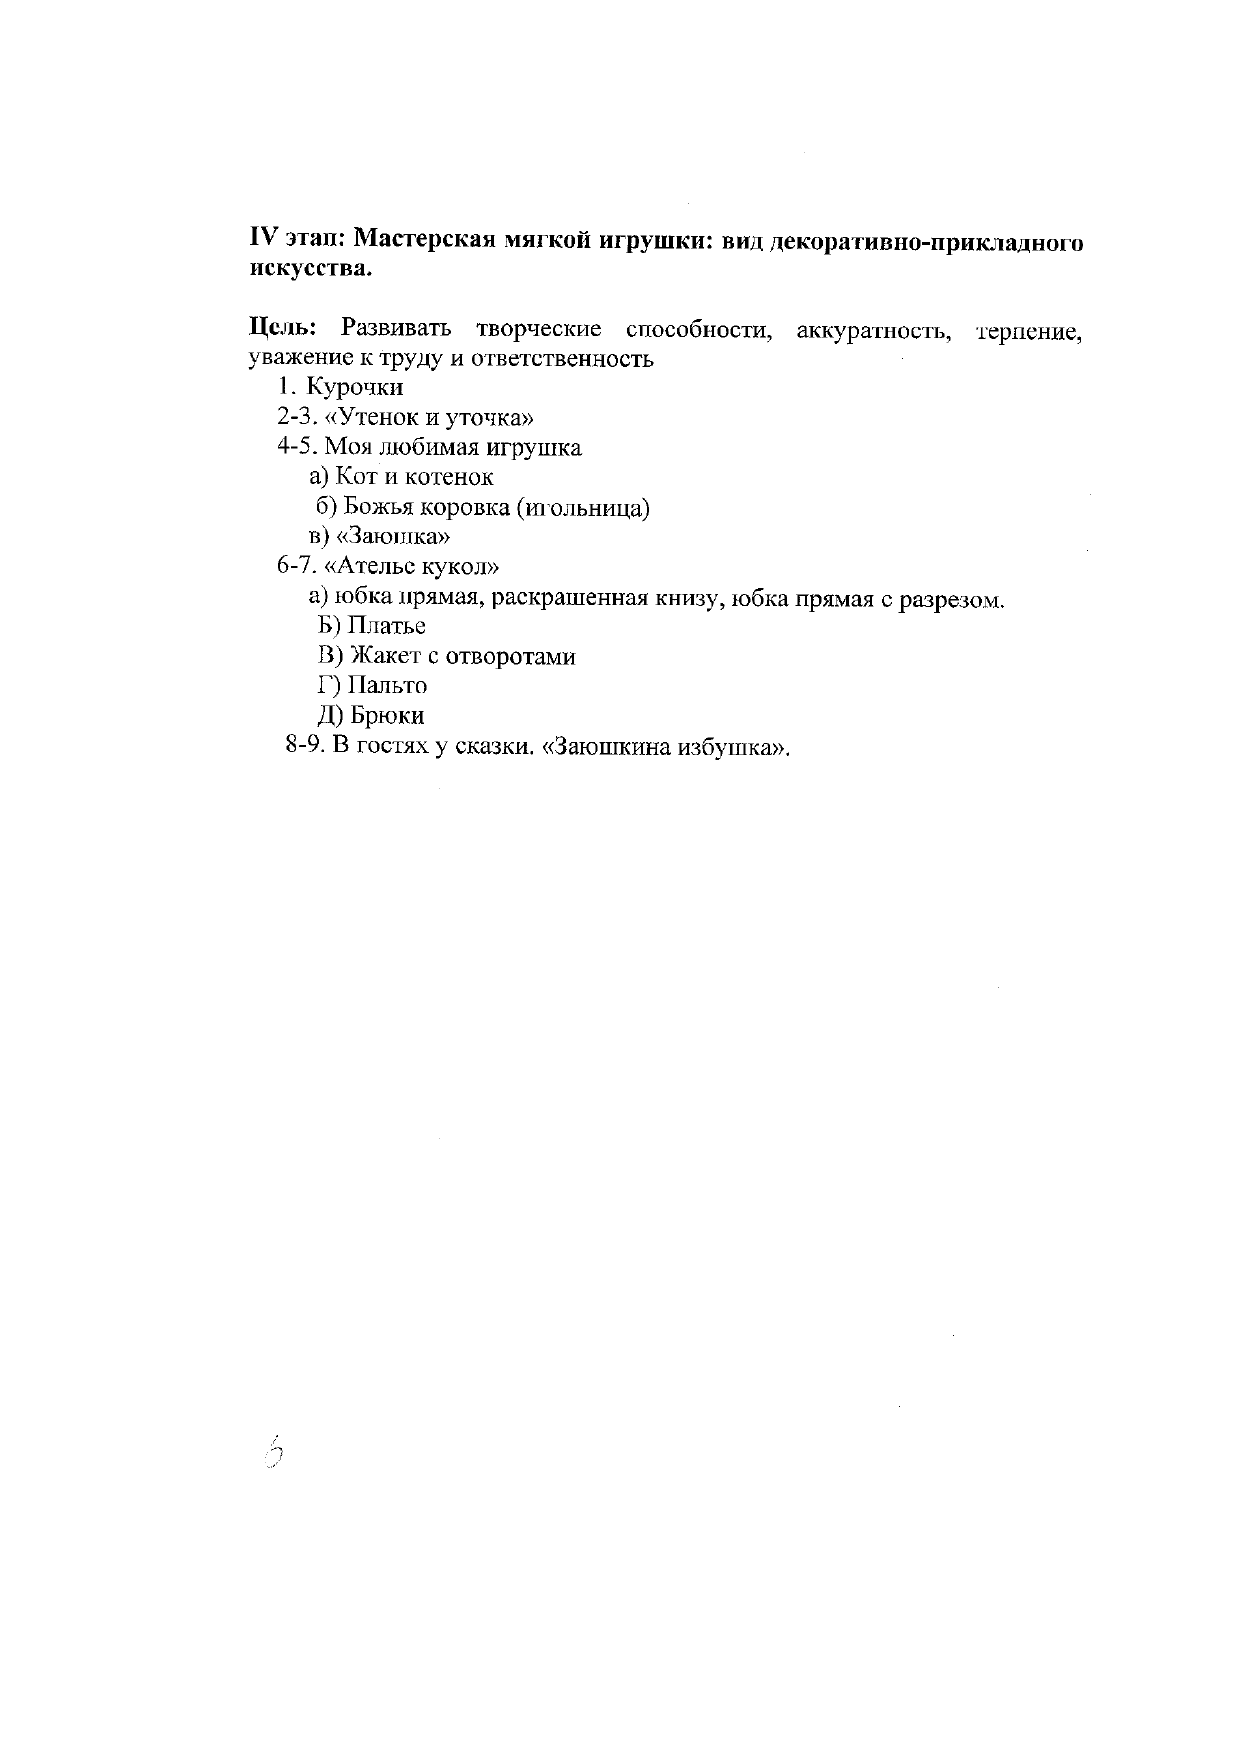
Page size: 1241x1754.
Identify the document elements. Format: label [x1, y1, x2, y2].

picture [177, 118, 1151, 1497]
